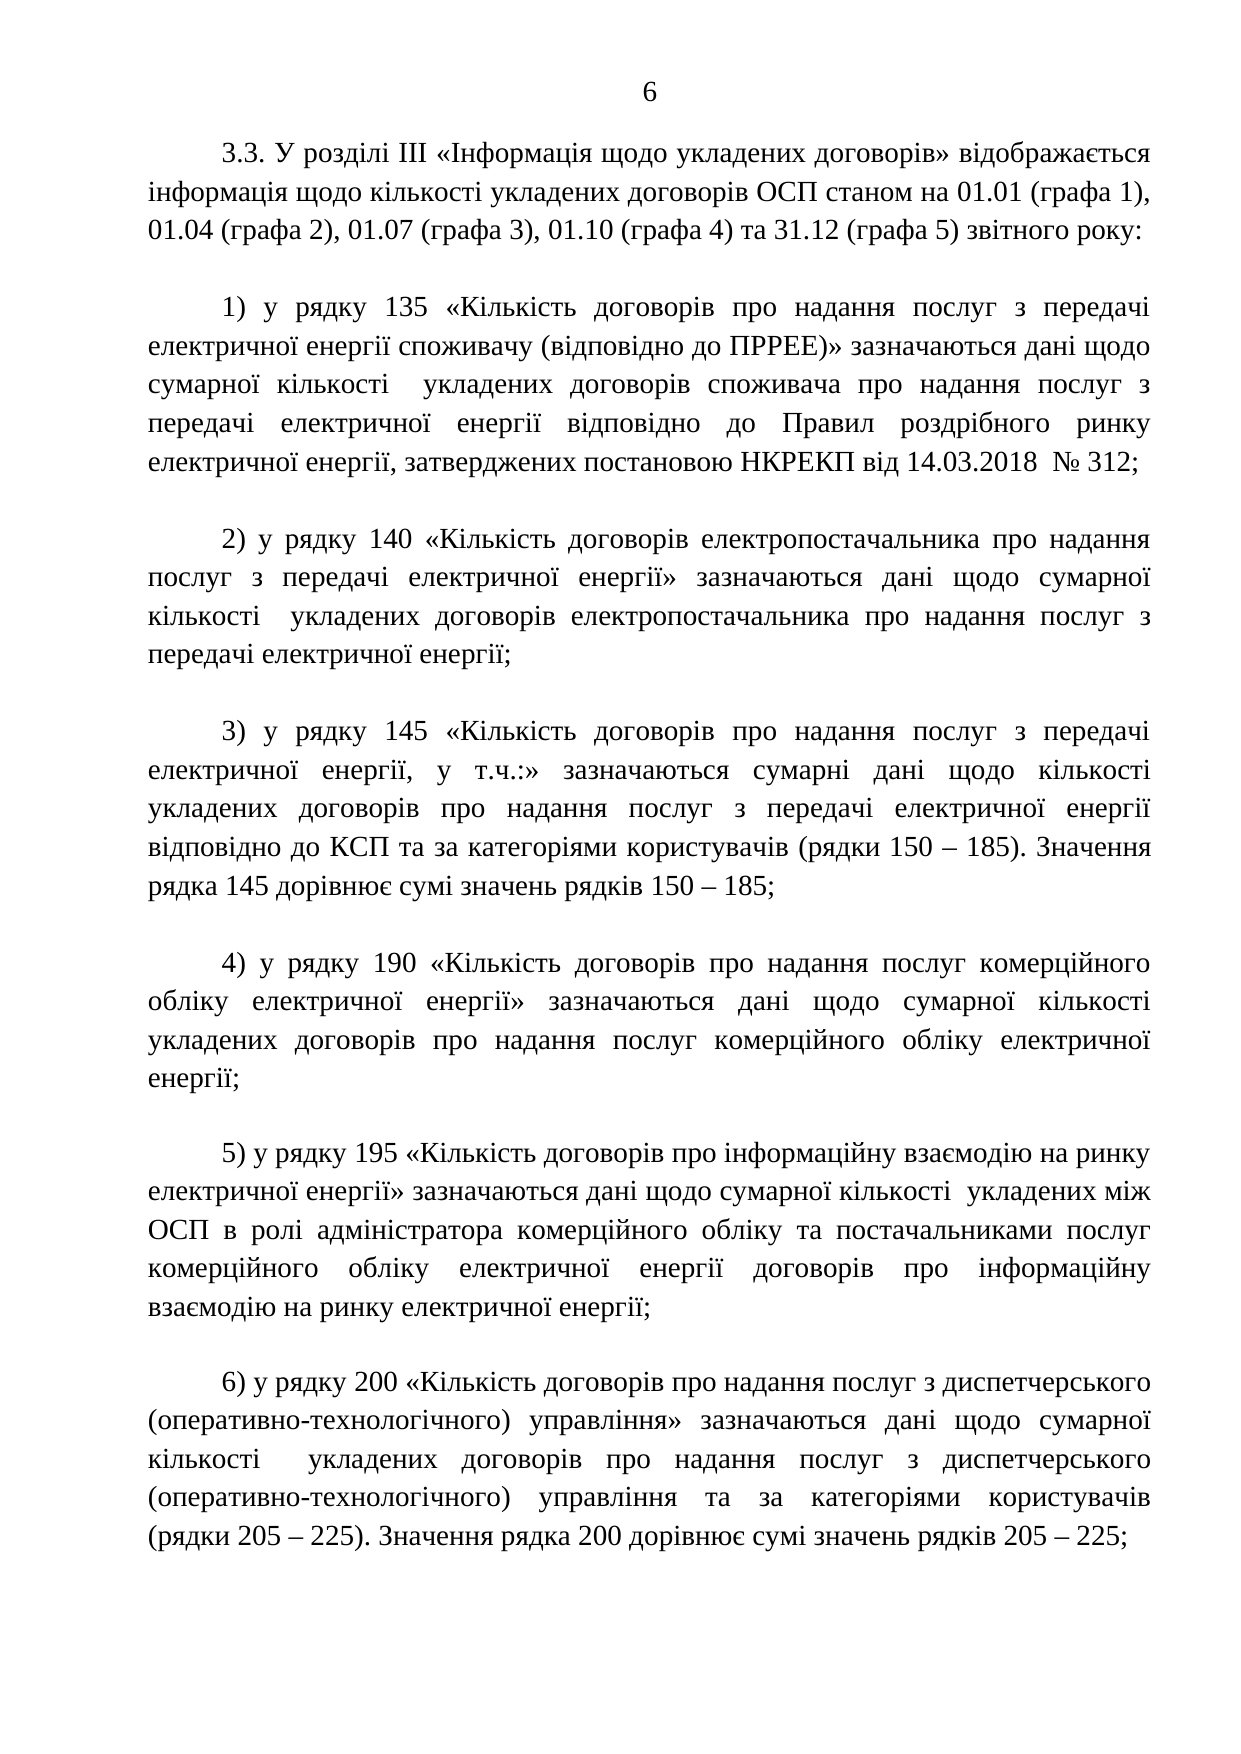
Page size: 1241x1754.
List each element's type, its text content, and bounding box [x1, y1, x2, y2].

text 1) у рядку 135 «Кількість договорів про надання послуг з передачі електричної енергії споживачу (відповідно до ПРРЕЕ)» зазначаються дані щодо сумарної кількості укладених договорів споживача про надання послуг з передачі електричної енергії відповідно до Правил роздрібного ринку електричної енергії, затверджених постановою НКРЕКП від 14.03.2018 № 312; [148, 289, 1152, 477]
text 4) у рядку 190 «Кількість договорів про надання послуг комерційного обліку електричної енергії» зазначаються дані щодо сумарної кількості укладених договорів про надання послуг комерційного обліку електричної енергії; [148, 945, 1152, 1094]
text 3) у рядку 145 «Кількість договорів про надання послуг з передачі електричної енергії, у т.ч.:» зазначаються сумарні дані щодо кількості укладених договорів про надання послуг з передачі електричної енергії відповідно до КСП та за категоріями користувачів (рядки 150 – 185). Значення рядка 145 дорівнює сумі значень рядків 150 – 185; [148, 713, 1152, 901]
text 5) у рядку 195 «Кількість договорів про інформаційну взаємодію на ринку електричної енергії» зазначаються дані щодо сумарної кількості укладених між ОСП в ролі адміністратора комерційного обліку та постачальниками послуг комерційного обліку електричної енергії договорів про інформаційну взаємодію на ринку електричної енергії; [148, 1135, 1152, 1323]
text 6) у рядку 200 «Кількість договорів про надання послуг з диспетчерського (оперативно-технологічного) управління» зазначаються дані щодо сумарної кількості укладених договорів про надання послуг з диспетчерського (оперативно-технологічного) управління та за категоріями користувачів (рядки 205 – 225). Значення рядка 200 дорівнює сумі значень рядків 205 – 225; [148, 1364, 1152, 1552]
text 3.3. У розділі ІІІ «Інформація щодо укладених договорів» відображається інформація щодо кількості укладених договорів ОСП станом на 01.01 (графа 1), 01.04 (графа 2), 01.07 (графа 3), 01.10 (графа 4) та 31.12 (графа 5) звітного року: [148, 135, 1152, 246]
text 2) у рядку 140 «Кількість договорів електропостачальника про надання послуг з передачі електричної енергії» зазначаються дані щодо сумарної кількості укладених договорів електропостачальника про надання послуг з передачі електричної енергії; [148, 521, 1152, 670]
